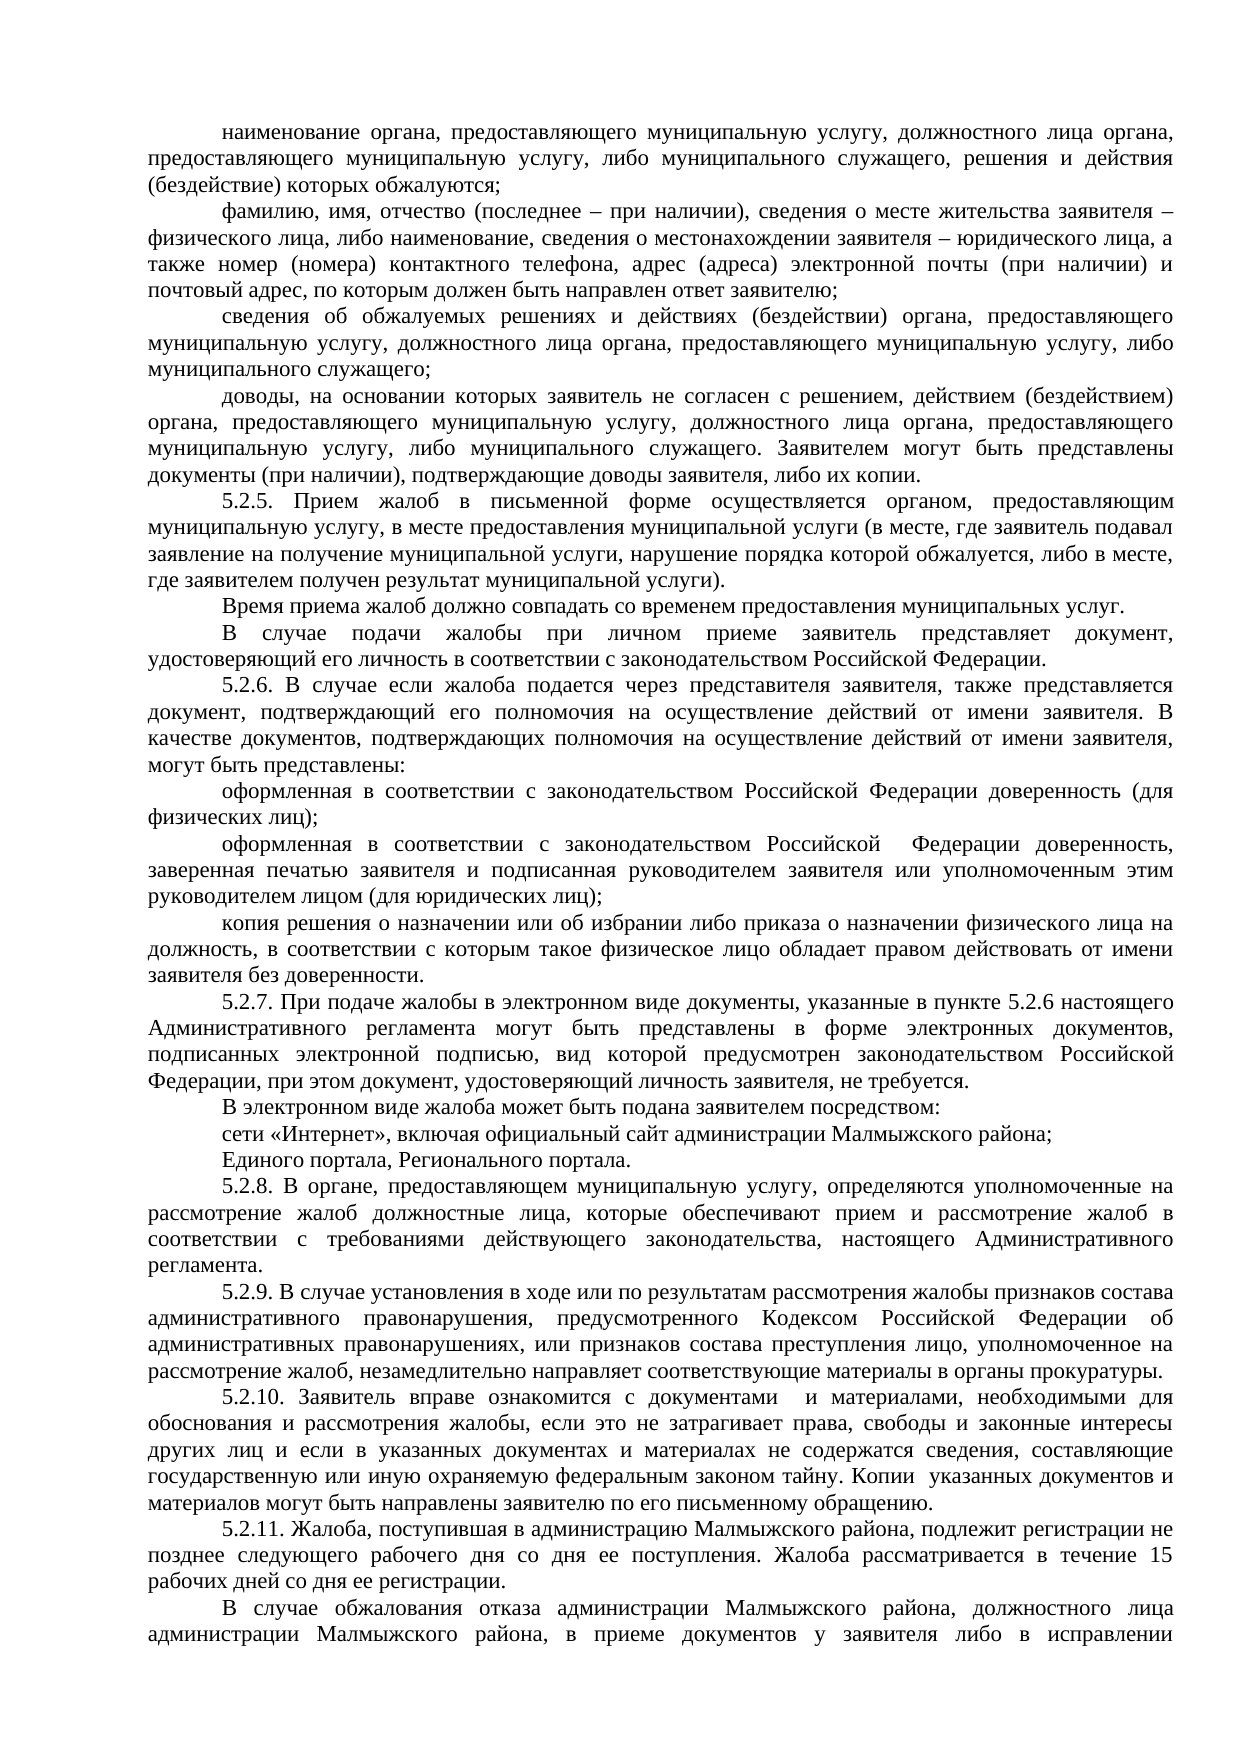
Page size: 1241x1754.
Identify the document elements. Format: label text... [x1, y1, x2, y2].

text 5.2.7. При подаче жалобы в электронном виде документы, указанные в пункте 5.2.6 настоящего Административного регламента могут быть представлены в форме электронных документов, подписанных электронной подписью, вид которой предусмотрен законодательством Российской Федерации, при этом документ, удостоверяющий личность заявителя, не требуется. [148, 988, 1175, 1093]
text 5.2.9. В случае установления в ходе или по результатам рассмотрения жалобы признаков состава административного правонарушения, предусмотренного Кодексом Российской Федерации об административных правонарушениях, или признаков состава преступления лицо, уполномоченное на рассмотрение жалоб, незамедлительно направляет соответствующие материалы в органы прокуратуры. [148, 1278, 1175, 1383]
text 5.2.8. В органе, предоставляющем муниципальную услугу, определяются уполномоченные на рассмотрение жалоб должностные лица, которые обеспечивают прием и рассмотрение жалоб в соответствии с требованиями действующего законодательства, настоящего Административного регламента. [148, 1172, 1175, 1278]
text В случае подачи жалобы при личном приеме заявитель представляет документ, удостоверяющий его личность в соответствии с законодательством Российской Федерации. [148, 619, 1175, 672]
text Единого портала, Регионального портала. [148, 1146, 1175, 1172]
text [148, 1594, 1175, 1647]
text Время приема жалоб должно совпадать со временем предоставления муниципальных услуг. [148, 592, 1175, 619]
text сведения об обжалуемых решениях и действиях (бездействии) органа, предоставляющего муниципальную услугу, должностного лица органа, предоставляющего муниципальную услугу, либо муниципального служащего; [148, 303, 1175, 382]
text наименование органа, предоставляющего муниципальную услугу, должностного лица органа, предоставляющего муниципальную услугу, либо муниципального служащего, решения и действия (бездействие) которых обжалуются; [148, 118, 1175, 197]
text В электронном виде жалоба может быть подана заявителем посредством: [148, 1093, 1175, 1119]
text 5.2.6. В случае если жалоба подается через представителя заявителя, также представляется документ, подтверждающий его полномочия на осуществление действий от имени заявителя. В качестве документов, подтверждающих полномочия на осуществление действий от имени заявителя, могут быть представлены: [148, 672, 1175, 777]
text оформленная в соответствии с законодательством Российской Федерации доверенность (для физических лиц); [148, 777, 1175, 830]
text фамилию, имя, отчество (последнее – при наличии), сведения о месте жительства заявителя – физического лица, либо наименование, сведения о местонахождении заявителя – юридического лица, а также номер (номера) контактного телефона, адрес (адреса) электронной почты (при наличии) и почтовый адрес, по которым должен быть направлен ответ заявителю; [148, 197, 1175, 303]
text 5.2.10. Заявитель вправе ознакомится с документами и материалами, необходимыми для обоснования и рассмотрения жалобы, если это не затрагивает права, свободы и законные интересы других лиц и если в указанных документах и материалах не содержатся сведения, составляющие государственную или иную охраняемую федеральным законом тайну. Копии указанных документов и материалов могут быть направлены заявителю по его письменному обращению. [148, 1383, 1175, 1515]
text доводы, на основании которых заявитель не согласен с решением, действием (бездействием) органа, предоставляющего муниципальную услугу, должностного лица органа, предоставляющего муниципальную услугу, либо муниципального служащего. Заявителем могут быть представлены документы (при наличии), подтверждающие доводы заявителя, либо их копии. [148, 382, 1175, 487]
text оформленная в соответствии с законодательством Российской Федерации доверенность, заверенная печатью заявителя и подписанная руководителем заявителя или уполномоченным этим руководителем лицом (для юридических лиц); [148, 830, 1175, 909]
text 5.2.5. Прием жалоб в письменной форме осуществляется органом, предоставляющим муниципальную услугу, в месте предоставления муниципальной услуги (в месте, где заявитель подавал заявление на получение муниципальной услуги, нарушение порядка которой обжалуется, либо в месте, где заявителем получен результат муниципальной услуги). [148, 487, 1175, 592]
text 5.2.11. Жалоба, поступившая в администрацию Малмыжского района, подлежит регистрации не позднее следующего рабочего дня со дня ее поступления. Жалоба рассматривается в течение 15 рабочих дней со дня ее регистрации. [148, 1515, 1175, 1594]
text копия решения о назначении или об избрании либо приказа о назначении физического лица на должность, в соответствии с которым такое физическое лицо обладает правом действовать от имени заявителя без доверенности. [148, 909, 1175, 988]
text сети «Интернет», включая официальный сайт администрации Малмыжского района; [148, 1119, 1175, 1146]
